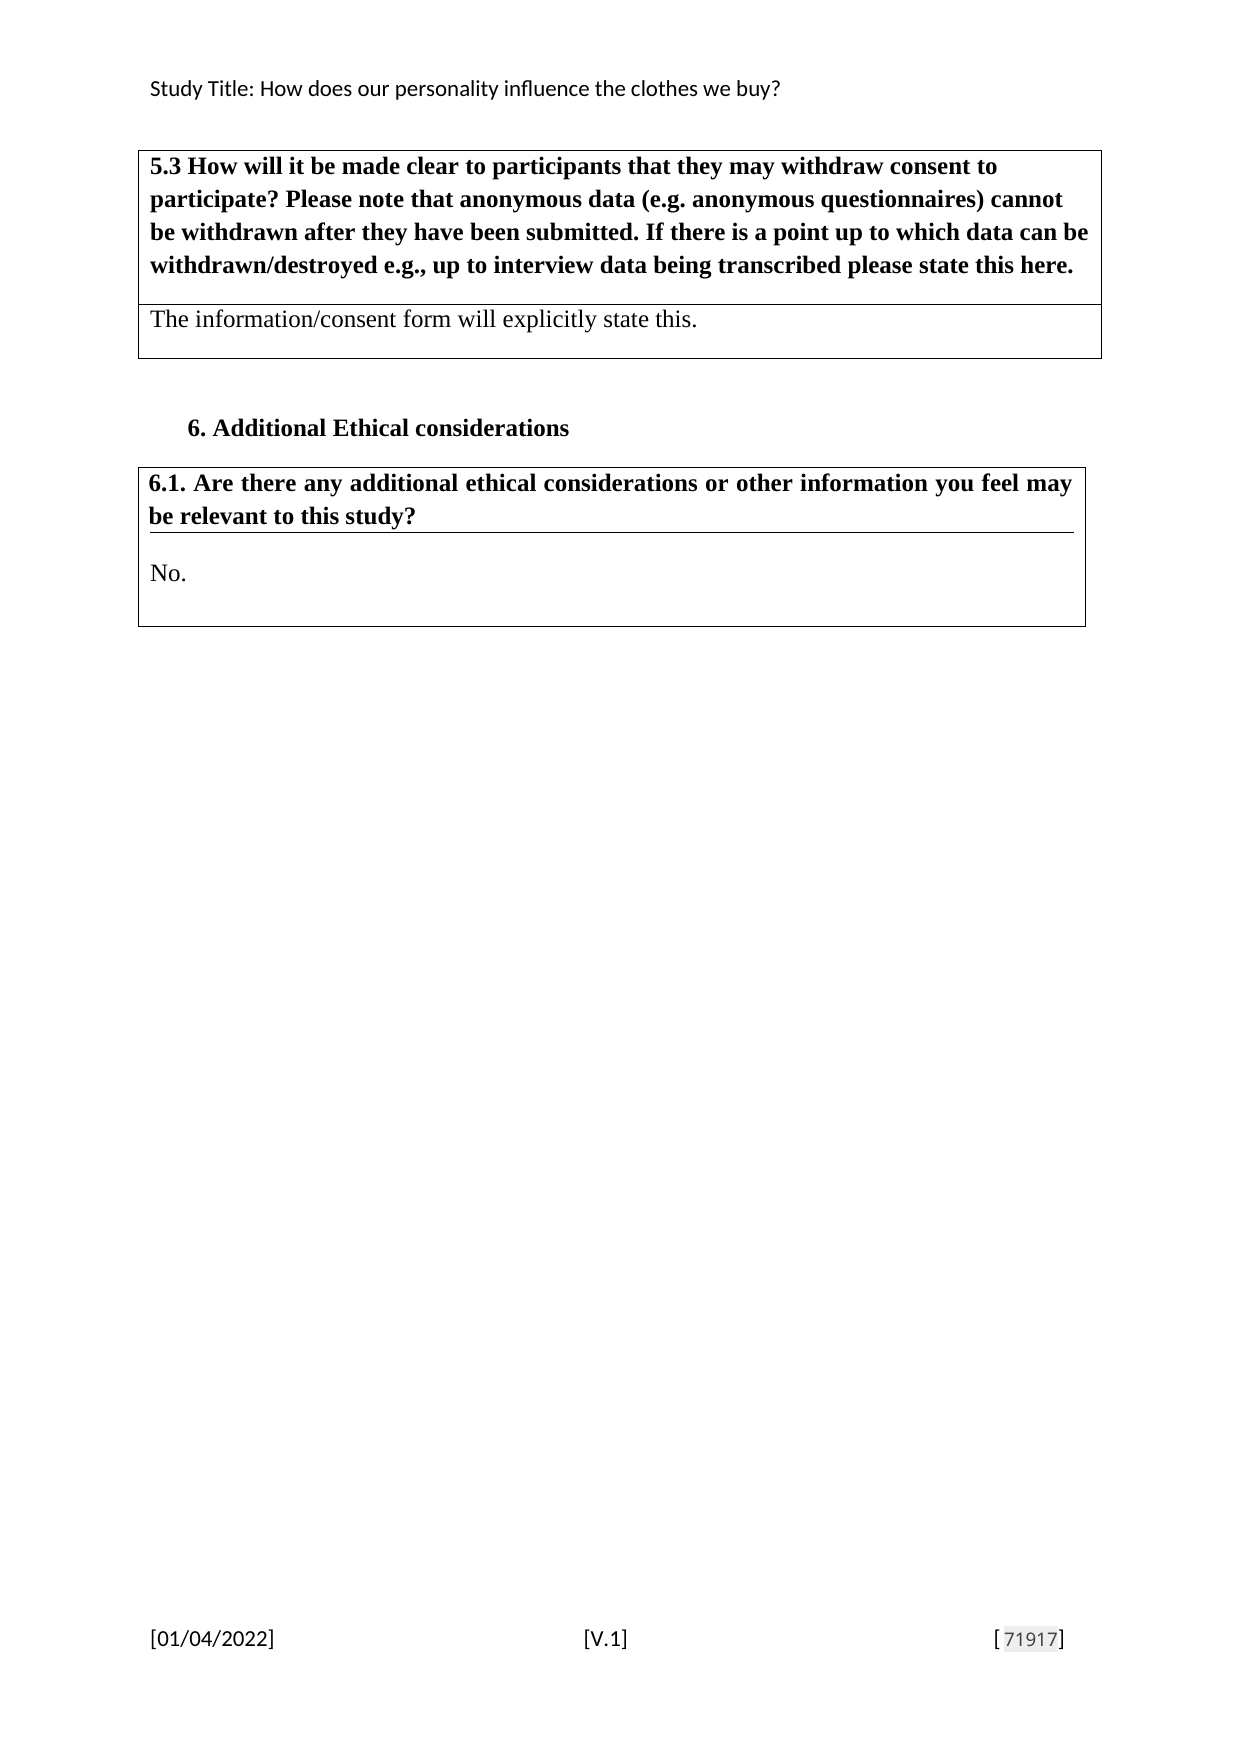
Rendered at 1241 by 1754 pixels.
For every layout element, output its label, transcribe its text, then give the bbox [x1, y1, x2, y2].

text 6. Additional Ethical considerations [187, 413, 1090, 442]
table_header 5.3 How will it be made clear to participants that they may withdraw consent to participate? Please note that anonymous data (e.g. anonymous questionnaires) cannot be withdrawn after they have been submitted. If there is a point up to which data can be withdrawn/destroyed e.g., up to interview data being transcribed please state this here. [139, 151, 1101, 303]
table_header 6.1. Are there any additional ethical considerations or other information you feel may be relevant to this study? No. [139, 468, 1085, 626]
table_cell The information/consent form will explicitly state this. [139, 305, 1101, 358]
